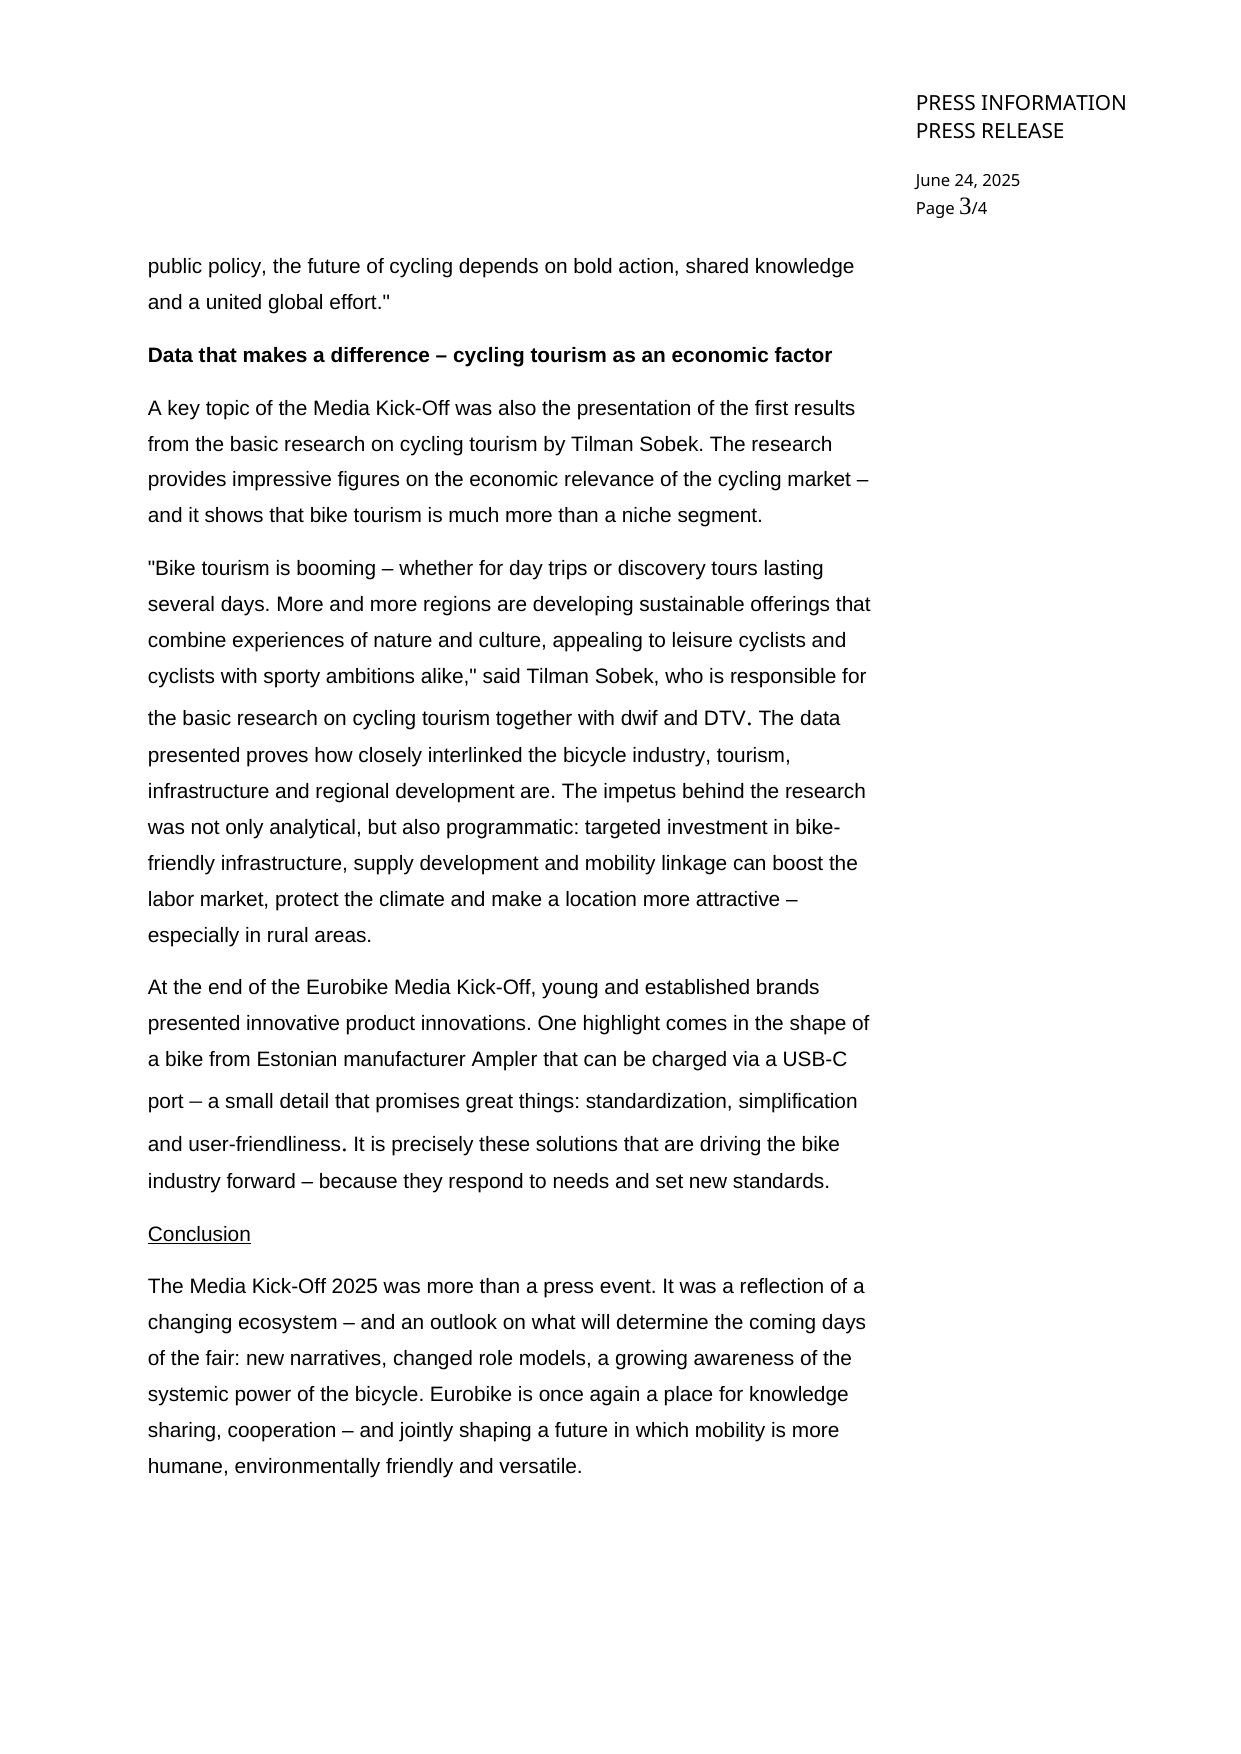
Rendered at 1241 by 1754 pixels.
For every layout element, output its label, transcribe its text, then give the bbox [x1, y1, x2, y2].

text The Media Kick-Off 2025 was more than a press event. It was a reflection of a changing ecosystem – and an outlook on what will determine the coming days of the fair: new narratives, changed role models, a growing awareness of the systemic power of the bicycle. Eurobike is once again a place for knowledge sharing, cooperation – and jointly shaping a future in which mobility is more humane, environmentally friendly and versatile. [148, 1274, 886, 1478]
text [148, 254, 886, 314]
text Data that makes a difference – cycling tourism as an economic factor [148, 343, 886, 367]
text "Bike tourism is booming – whether for day trips or discovery tours lasting several days. More and more regions are developing sustainable offerings that combine experiences of nature and culture, appealing to leisure cyclists and cyclists with sporty ambitions alike," said Tilman Sobek, who is responsible for the basic research on cycling tourism together with dwif and DTV. The data presented proves how closely interlinked the bicycle industry, tourism, infrastructure and regional development are. The impetus behind the research was not only analytical, but also programmatic: targeted investment in bike-friendly infrastructure, supply development and mobility linkage can boost the labor market, protect the climate and make a location more attractive – especially in rural areas. [148, 556, 886, 946]
text Conclusion [148, 1222, 886, 1246]
text At the end of the Eurobike Media Kick-Off, young and established brands presented innovative product innovations. One highlight comes in the shape of a bike from Estonian manufacturer Ampler that can be charged via a USB-C port – a small detail that promises great things: standardization, simplification and user-friendliness. It is precisely these solutions that are driving the bike industry forward – because they respond to needs and set new standards. [148, 975, 886, 1193]
text A key topic of the Media Kick-Off was also the presentation of the first results from the basic research on cycling tourism by Tilman Sobek. The research provides impressive figures on the economic relevance of the cycling market – and it shows that bike tourism is much more than a niche segment. [148, 395, 886, 527]
